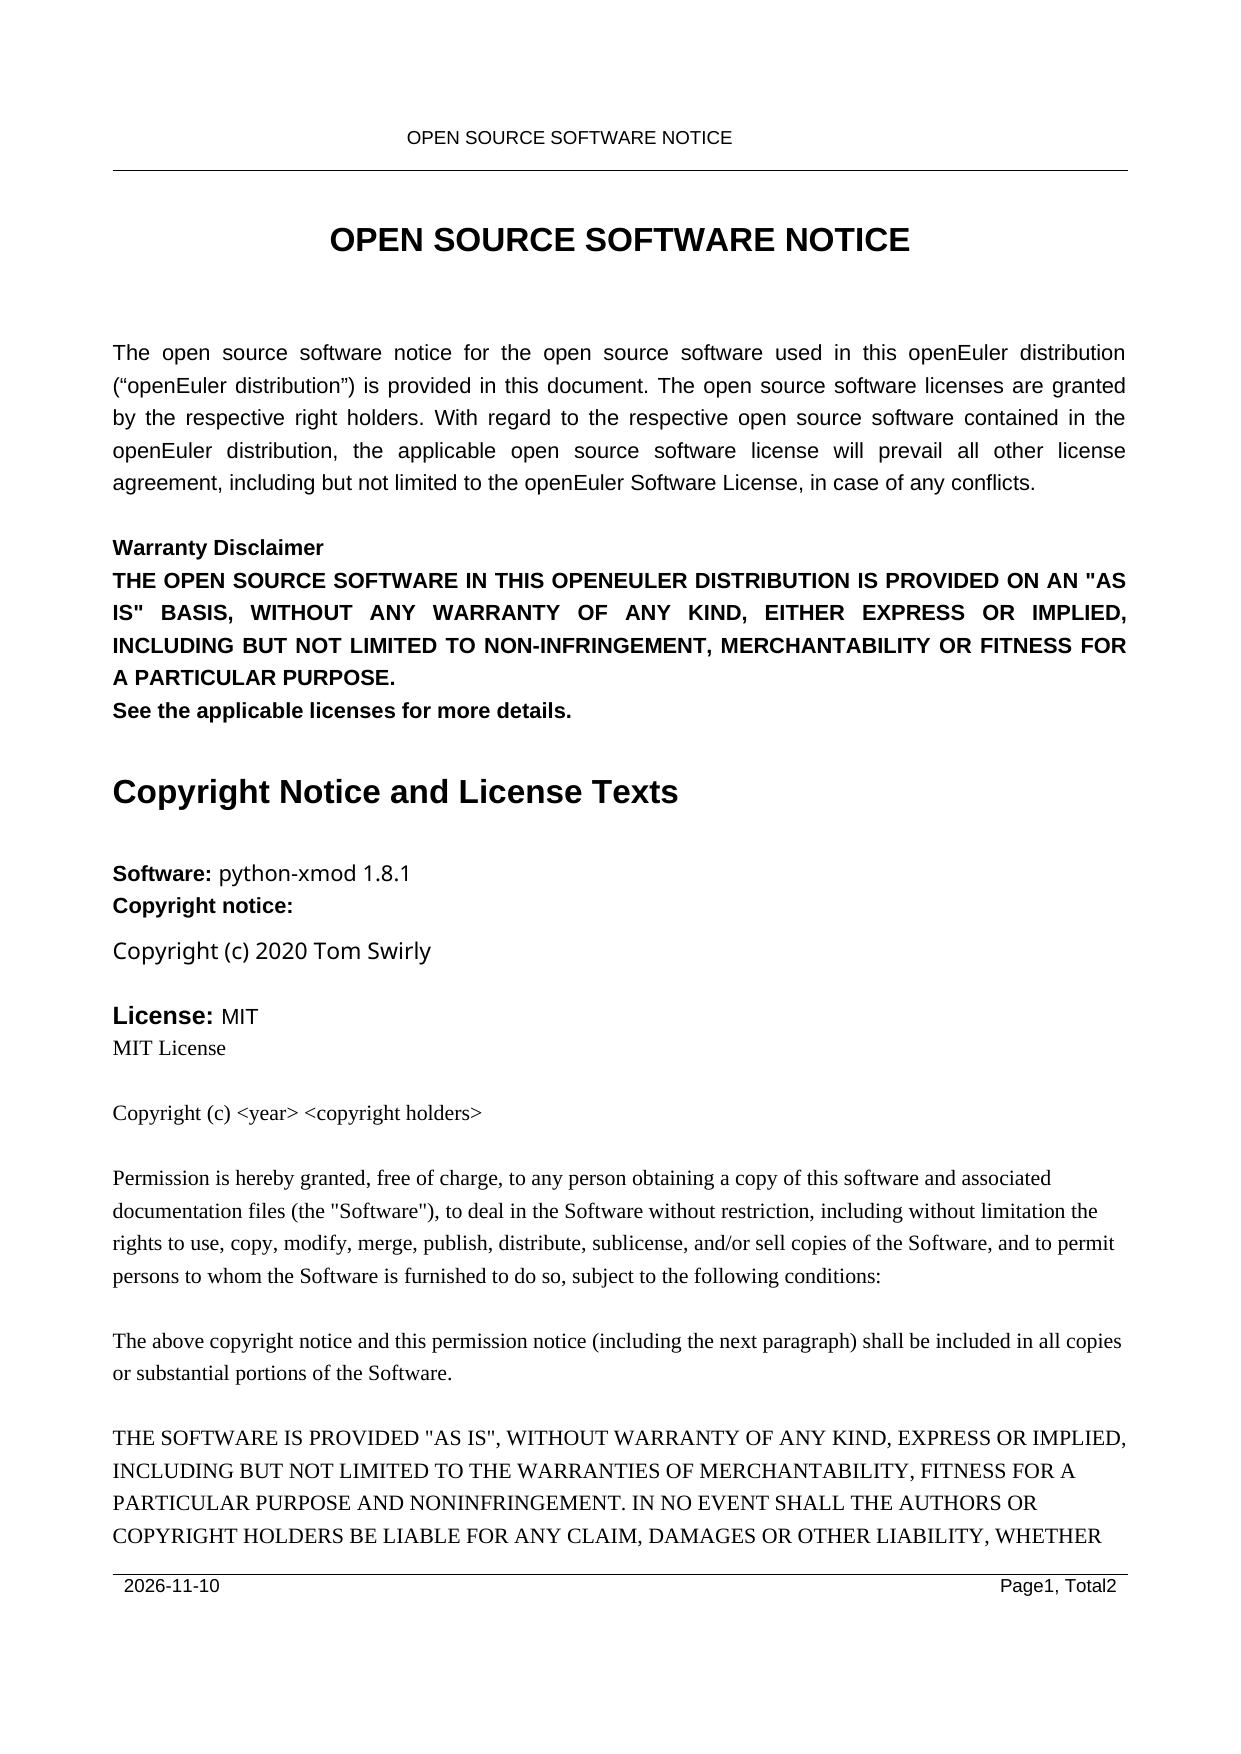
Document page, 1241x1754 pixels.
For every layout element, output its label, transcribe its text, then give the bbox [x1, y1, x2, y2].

text The open source software notice for the open source software used in this openEuler distribution (“openEuler distribution”) is provided in this document. The open source software licenses are granted by the respective right holders. With regard to the respective open source software contained in the openEuler distribution, the applicable open source software license will prevail all other license agreement, including but not limited to the openEuler Software License, in case of any conflicts. [112, 336, 1128, 499]
text Warranty Disclaimer [112, 531, 1128, 564]
text Copyright Notice and License Texts [112, 759, 1128, 824]
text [112, 1031, 1128, 1551]
title Software: python-xmod 1.8.1 [112, 856, 1128, 889]
text OPEN SOURCE SOFTWARE NOTICE [112, 206, 1128, 271]
text License: MIT [112, 999, 1128, 1031]
text Copyright notice: [112, 889, 1128, 921]
text THE OPEN SOURCE SOFTWARE IN THIS OPENEULER DISTRIBUTION IS PROVIDED ON AN "AS IS" BASIS, WITHOUT ANY WARRANTY OF ANY KIND, EITHER EXPRESS OR IMPLIED, INCLUDING BUT NOT LIMITED TO NON-INFRINGEMENT, MERCHANTABILITY OR FITNESS FOR A PARTICULAR PURPOSE. See the applicable licenses for more details. [112, 564, 1128, 726]
text Copyright (c) 2020 Tom Swirly [112, 934, 1128, 999]
